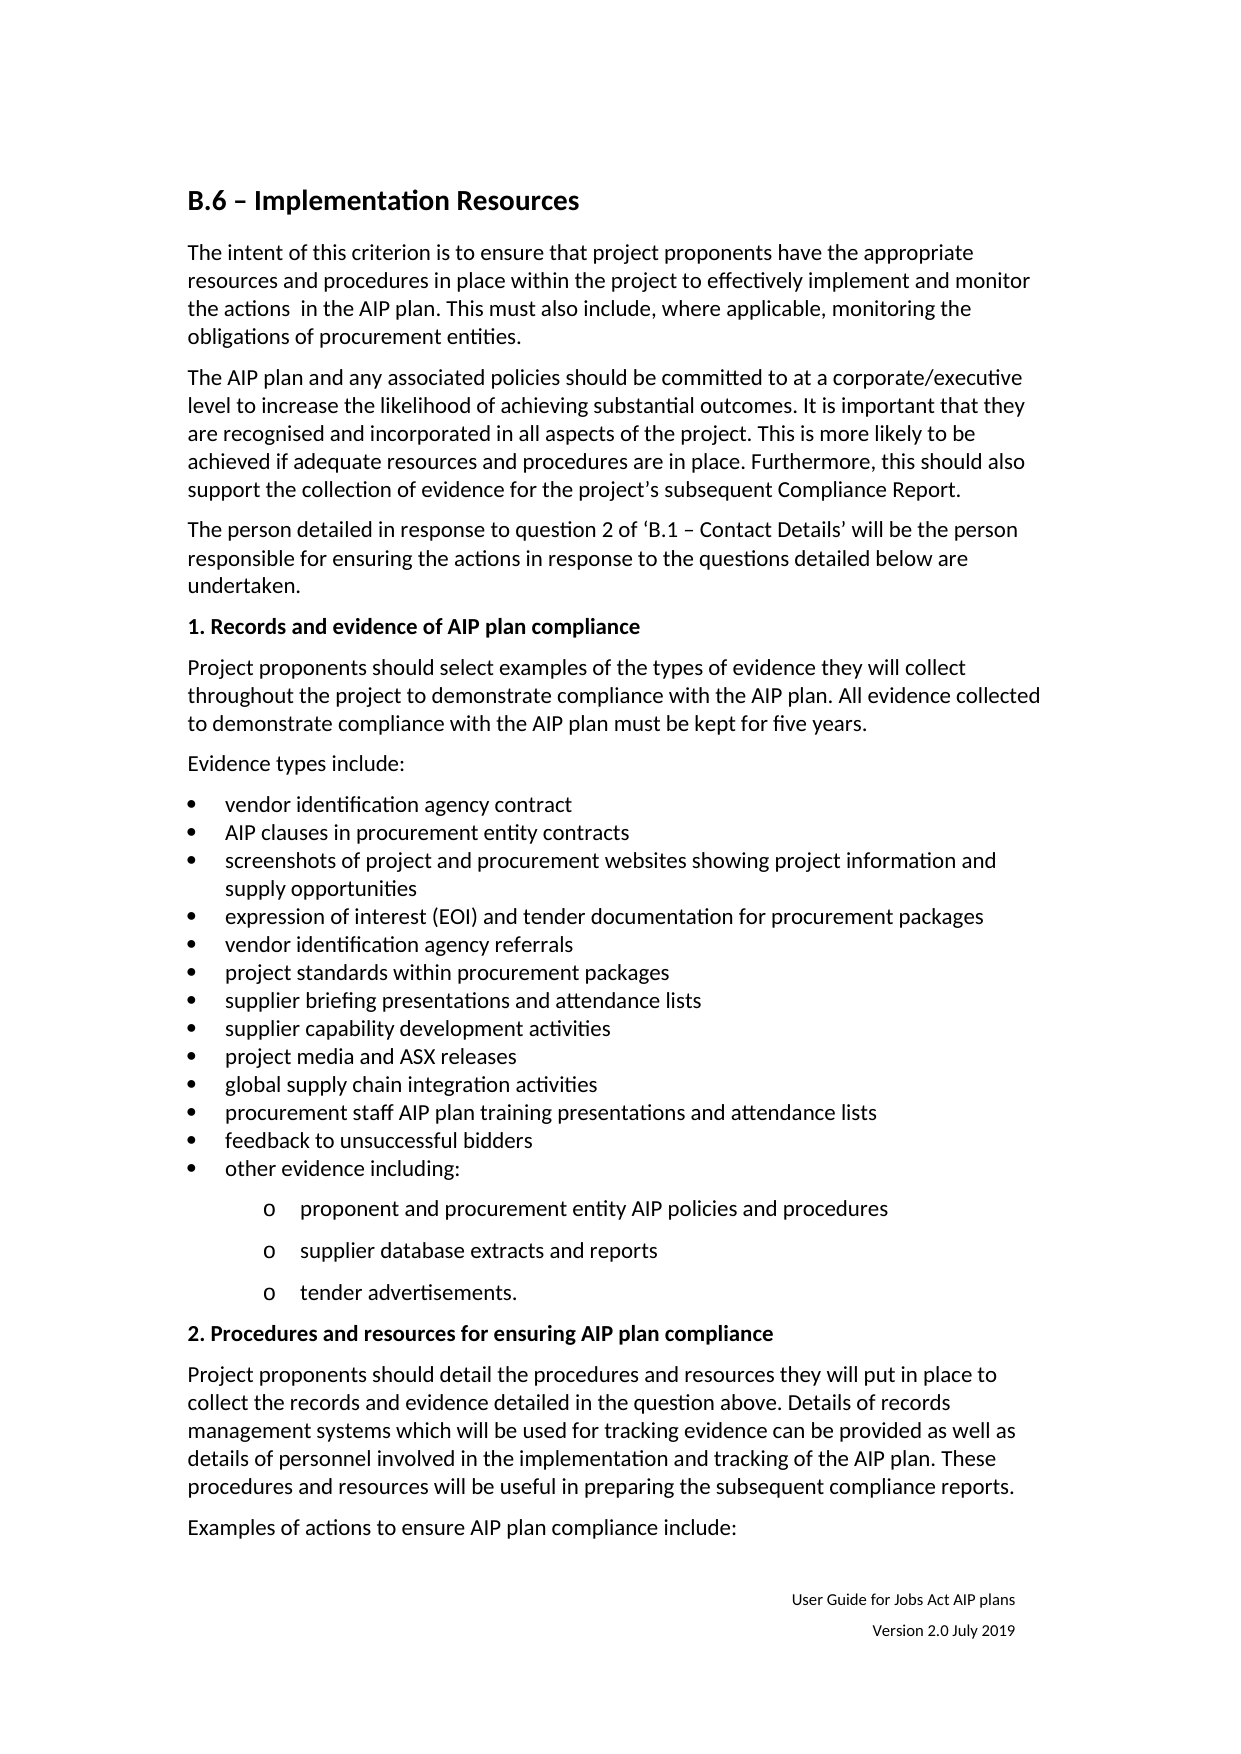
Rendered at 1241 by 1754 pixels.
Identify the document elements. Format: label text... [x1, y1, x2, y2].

list tender advertisements. [262, 1278, 1053, 1307]
list global supply chain integration activities [187, 1070, 1053, 1098]
list project standards within procurement packages [187, 958, 1053, 986]
list supplier database extracts and reports [262, 1236, 1053, 1265]
list supplier briefing presentations and attendance lists [187, 986, 1053, 1014]
list feedback to unsuccessful bidders [187, 1126, 1053, 1154]
text Project proponents should select examples of the types of evidence they will collect throughout the project to demonstrate compliance with the AIP plan. All evidence collected to demonstrate compliance with the AIP plan must be kept for five years. [187, 653, 1053, 737]
text 2. Procedures and resources for ensuring AIP plan compliance [187, 1319, 1053, 1348]
text The AIP plan and any associated policies should be committed to at a corporate/executive level to increase the likelihood of achieving substantial outcomes. It is important that they are recognised and incorporated in all aspects of the project. This is more likely to be achieved if adequate resources and procedures are in place. Furthermore, this should also support the collection of evidence for the project’s subsequent Compliance Report. [187, 363, 1053, 503]
list project media and ASX releases [187, 1042, 1053, 1070]
text Project proponents should detail the procedures and resources they will put in place to collect the records and evidence detailed in the question above. Details of records management systems which will be used for tracking evidence can be provided as well as details of personnel involved in the implementation and tracking of the AIP plan. These procedures and resources will be useful in preparing the subsequent compliance reports. [187, 1360, 1053, 1500]
text Evidence types include: [187, 749, 1053, 777]
text Examples of actions to ensure AIP plan compliance include: [187, 1513, 1053, 1541]
list proponent and procurement entity AIP policies and procedures [262, 1194, 1053, 1224]
text 1. Records and evidence of AIP plan compliance [187, 612, 1053, 640]
text The person detailed in response to question 2 of ‘B.1 – Contact Details’ will be the person responsible for ensuring the actions in response to the questions detailed below are undertaken. [187, 516, 1053, 600]
subtitle B.6 – Implementation Resources [187, 182, 1053, 218]
list AIP clauses in procurement entity contracts [187, 818, 1053, 846]
text The intent of this criterion is to ensure that project proponents have the appropriate resources and procedures in place within the project to effectively implement and monitor the actions in the AIP plan. This must also include, where applicable, monitoring the obligations of procurement entities. [187, 238, 1053, 351]
list procurement staff AIP plan training presentations and attendance lists [187, 1098, 1053, 1126]
list expression of interest (EOI) and tender documentation for procurement packages [187, 902, 1053, 930]
list other evidence including: [187, 1154, 1053, 1182]
list vendor identification agency contract [187, 790, 1053, 818]
list vendor identification agency referrals [187, 930, 1053, 958]
list screenshots of project and procurement websites showing project information and supply opportunities [187, 846, 1053, 902]
list supplier capability development activities [187, 1014, 1053, 1042]
